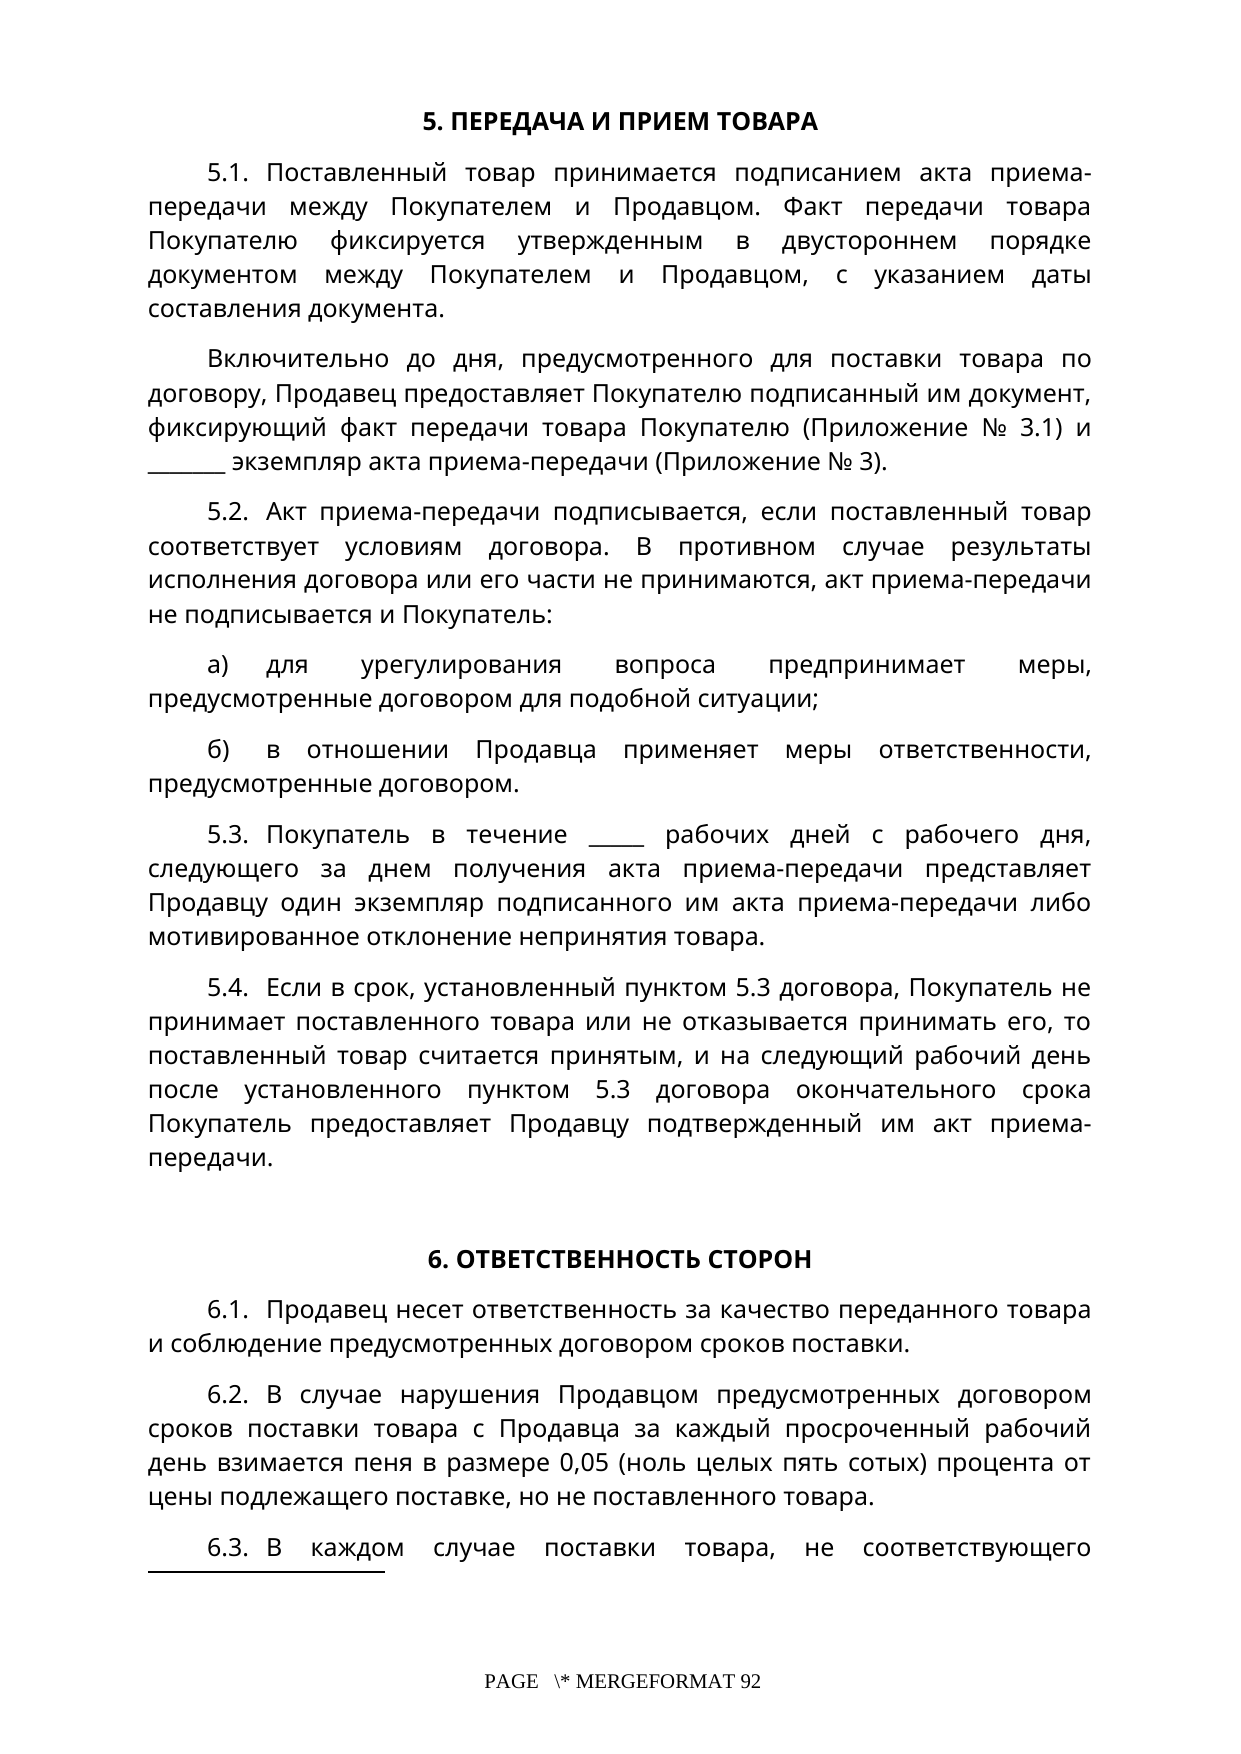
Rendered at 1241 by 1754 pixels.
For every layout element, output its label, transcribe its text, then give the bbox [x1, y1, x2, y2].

text 6.1. Продавец несет ответственность за качество переданного товара и соблюдение предусмотренных договором сроков поставки. [148, 1292, 1092, 1360]
text 6. ОТВЕТСТВЕННОСТЬ СТОРОН [148, 1241, 1092, 1275]
text а) для урегулирования вопроса предпринимает меры, предусмотренные договором для подобной ситуации; [148, 647, 1092, 715]
text 5.2. Акт приема-передачи подписывается, если поставленный товар соответствует условиям договора. В противном случае результаты исполнения договора или его части не принимаются, акт приема-передачи не подписывается и Покупатель: [148, 494, 1092, 630]
text 5.1. Поставленный товар принимается подписанием акта приема-передачи между Покупателем и Продавцом. Факт передачи товара Покупателю фиксируется утвержденным в двустороннем порядке документом между Покупателем и Продавцом, с указанием даты составления документа. [148, 154, 1092, 324]
text 5.3. Покупатель в течение _____ рабочих дней с рабочего дня, следующего за днем получения акта приема-передачи представляет Продавцу один экземпляр подписанного им акта приема-передачи либо мотивированное отклонение непринятия товара. [148, 817, 1092, 953]
text 5. ПЕРЕДАЧА И ПРИЕМ ТОВАРА [148, 103, 1092, 137]
text б) в отношении Продавца применяет меры ответственности, предусмотренные договором. [148, 732, 1092, 800]
text 5.4. Если в срок, установленный пунктом 5.3 договора, Покупатель не принимает поставленного товара или не отказывается принимать его, то поставленный товар считается принятым, и на следующий рабочий день после установленного пунктом 5.3 договора окончательного срока Покупатель предоставляет Продавцу подтвержденный им акт приема-передачи. [148, 969, 1092, 1174]
text Включительно до дня, предусмотренного для поставки товара по договору, Продавец предоставляет Покупателю подписанный им документ, фиксирующий факт передачи товара Покупателю (Приложение № 3.1) и _______ экземпляр акта приема-передачи (Приложение № 3). [148, 341, 1092, 477]
text 6.2. В случае нарушения Продавцом предусмотренных договором сроков поставки товара с Продавца за каждый просроченный рабочий день взимается пеня в размере 0,05 (ноль целых пять сотых) процента от цены подлежащего поставке, но не поставленного товара. [148, 1377, 1092, 1513]
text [148, 1530, 1092, 1564]
